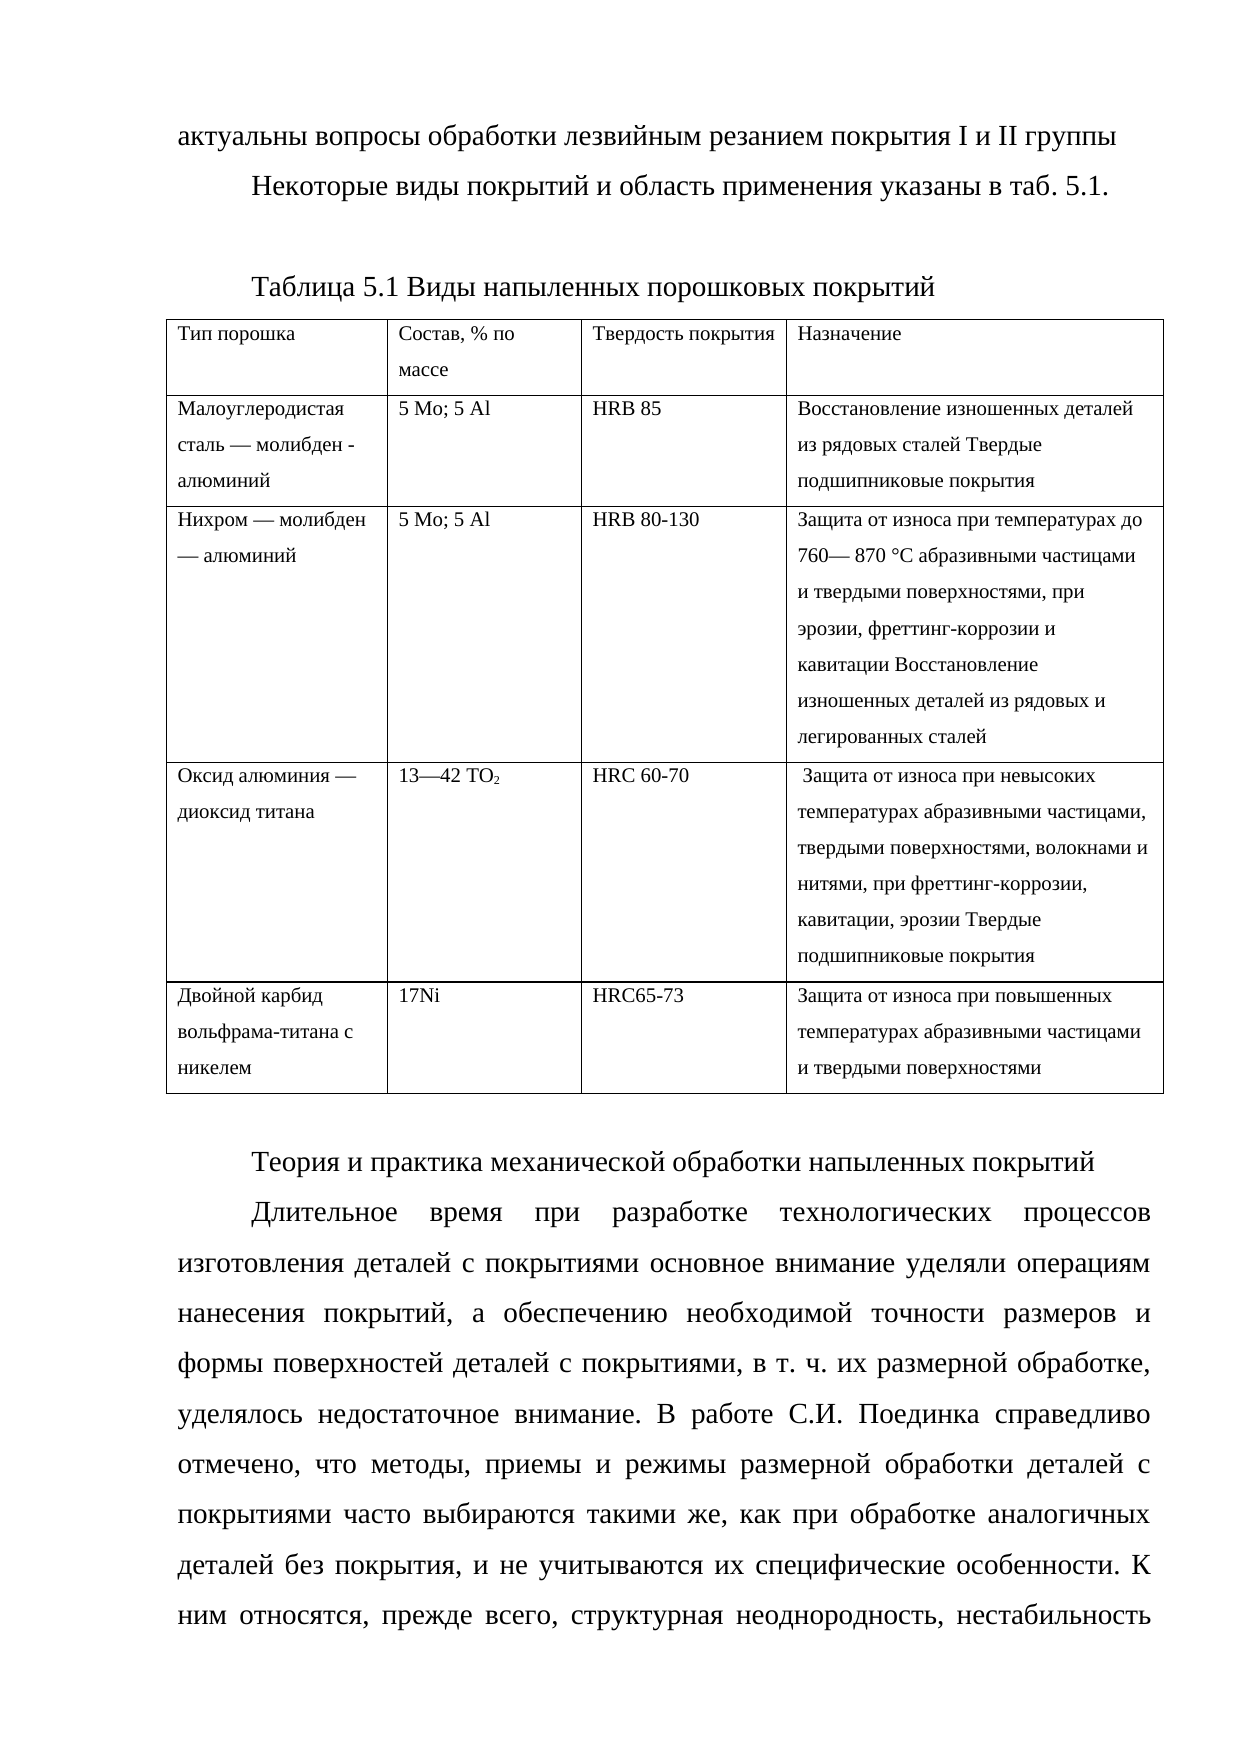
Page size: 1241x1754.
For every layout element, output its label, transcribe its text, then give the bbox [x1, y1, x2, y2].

table_cell Защита от износа при повышенных температурах абразивными частицами и твердыми поверхностями [787, 983, 1163, 1093]
text Таблица 5.1 Виды напыленных порошковых покрытий [177, 269, 1152, 303]
text Теория и практика механической обработки напыленных покрытий [177, 1144, 1152, 1178]
table_cell HRC 60-70 [582, 763, 786, 981]
table_cell Защита от износа при температурах до 760— 870 °С абразивными частицами и твердыми поверхностями, при эрозии, фреттинг-коррозии и кавитации Восстановление изношенных деталей из рядовых и легированных сталей [787, 507, 1163, 762]
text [177, 1194, 1152, 1631]
table_header Назначение [787, 320, 1163, 395]
table_cell HRB 80-130 [582, 507, 786, 762]
table_cell HRC65-73 [582, 983, 786, 1093]
table_cell 5 Мо; 5 Al [388, 507, 581, 762]
table_cell 17Ni [388, 983, 581, 1093]
table_cell Восстановление изношенных деталей из рядовых сталей Твердые подшипниковые покрытия [787, 396, 1163, 506]
table_cell Нихром — молибден — алюминий [167, 507, 387, 762]
table_cell 5 Мо; 5 Аl [388, 396, 581, 506]
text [177, 118, 1152, 152]
table_cell Малоуглеродистая сталь — молибден - алюминий [167, 396, 387, 506]
table_cell 13—42 ТO2 [388, 763, 581, 981]
table_header Состав, % по массе [388, 320, 581, 395]
text Некоторые виды покрытий и область применения указаны в таб. 5.1. [177, 168, 1152, 202]
table_cell Защита от износа при невысоких температурах абразивными частицами, твердыми поверхностями, волокнами и нитями, при фреттинг-коррозии, кавитации, эрозии Твердые подшипниковые покрытия [787, 763, 1163, 981]
table_header Твердость покрытия [582, 320, 786, 395]
table_cell HRB 85 [582, 396, 786, 506]
table_cell Оксид алюминия — диоксид титана [167, 763, 387, 981]
table_header Тип порошка [167, 320, 387, 395]
table_cell Двойной карбид вольфрама-титана с никелем [167, 983, 387, 1093]
